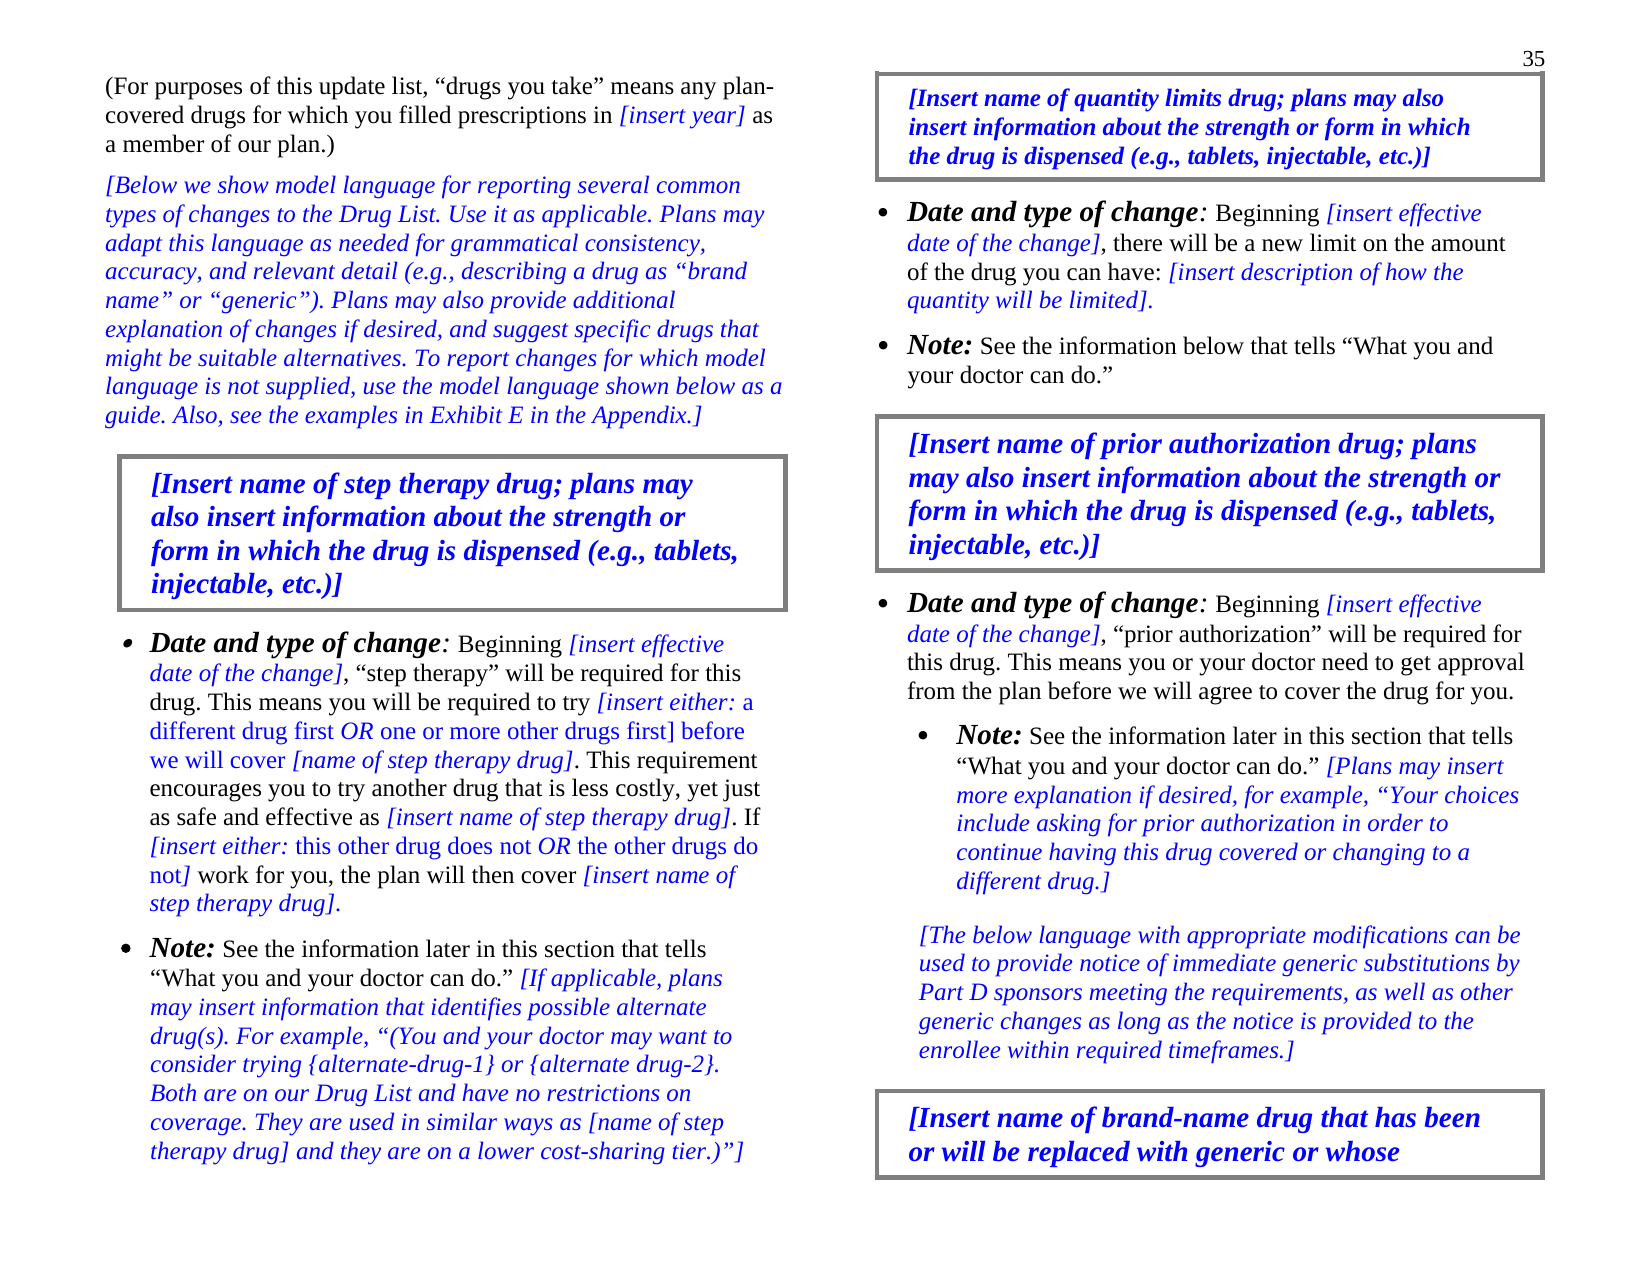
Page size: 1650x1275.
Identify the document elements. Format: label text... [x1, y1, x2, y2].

text (For purposes of this update list, “drugs you take” means any plan-covered drugs for which you filled prescriptions in [insert year] as a member of our plan.) [105, 71, 787, 158]
list Date and type of change: Beginning [insert effective date of the change], “step therapy” will be required for this drug. This means you will be required to try [insert either: a different drug first OR one or more other drugs first] before we will cover [name of step therapy drug]. This requirement encourages you to try another drug that is less costly, yet just as safe and effective as [insert name of step therapy drug]. If [insert either: this other drug does not OR the other drugs do not] work for you, the plan will then cover [insert name of step therapy drug]. [121, 625, 771, 917]
table_header [Insert name of prior authorization drug; plans may also insert information about the strength or form in which the drug is dispensed (e.g., tablets, injectable, etc.)] [879, 419, 1540, 568]
text [The below language with appropriate modifications can be used to provide notice of immediate generic substitutions by Part D sponsors meeting the requirements, as well as other generic changes as long as the notice is provided to the enrollee within required timeframes.] [919, 920, 1528, 1063]
list Note: See the information below that tells “What you and your doctor can do.” [879, 327, 1528, 389]
text [Below we show model language for reporting several common types of changes to the Drug List. Use it as applicable. Plans may adapt this language as needed for grammatical consistency, accuracy, and relevant detail (e.g., describing a drug as “brand name” or “generic”). Plans may also provide additional explanation of changes if desired, and suggest specific drugs that might be suitable alternatives. To report changes for which model language is not supplied, use the model language shown below as a guide. Also, see the examples in Exhibit E in the Appendix.] [105, 170, 787, 429]
table_header [Insert name of quantity limits drug; plans may also insert information about the strength or form in which the drug is dispensed (e.g., tablets, injectable, etc.)] [879, 76, 1540, 177]
table_header [Insert name of step therapy drug; plans may also insert information about the strength or form in which the drug is dispensed (e.g., tablets, injectable, etc.)] [122, 459, 783, 608]
list Note: See the information later in this section that tells “What you and your doctor can do.” [If applicable, plans may insert information that identifies possible alternate drug(s). For example, “(You and your doctor may want to consider trying {alternate-drug-1} or {alternate drug-2}. Both are on our Drug List and have no restrictions on coverage. They are used in similar ways as [name of step therapy drug] and they are on a lower cost-sharing tier.)”] [121, 930, 771, 1164]
list Date and type of change: Beginning [insert effective date of the change], there will be a new limit on the amount of the drug you can have: [insert description of how the quantity will be limited]. [879, 194, 1529, 314]
list Date and type of change: Beginning [insert effective date of the change], “prior authorization” will be required for this drug. This means you or your doctor need to get approval from the plan before we will agree to cover the drug for you. [879, 585, 1529, 705]
list Note: See the information later in this section that tells “What you and your doctor can do.” [Plans may insert more explanation if desired, for example, “Your choices include asking for prior authorization in order to continue having this drug covered or changing to a different drug.] [919, 717, 1528, 895]
